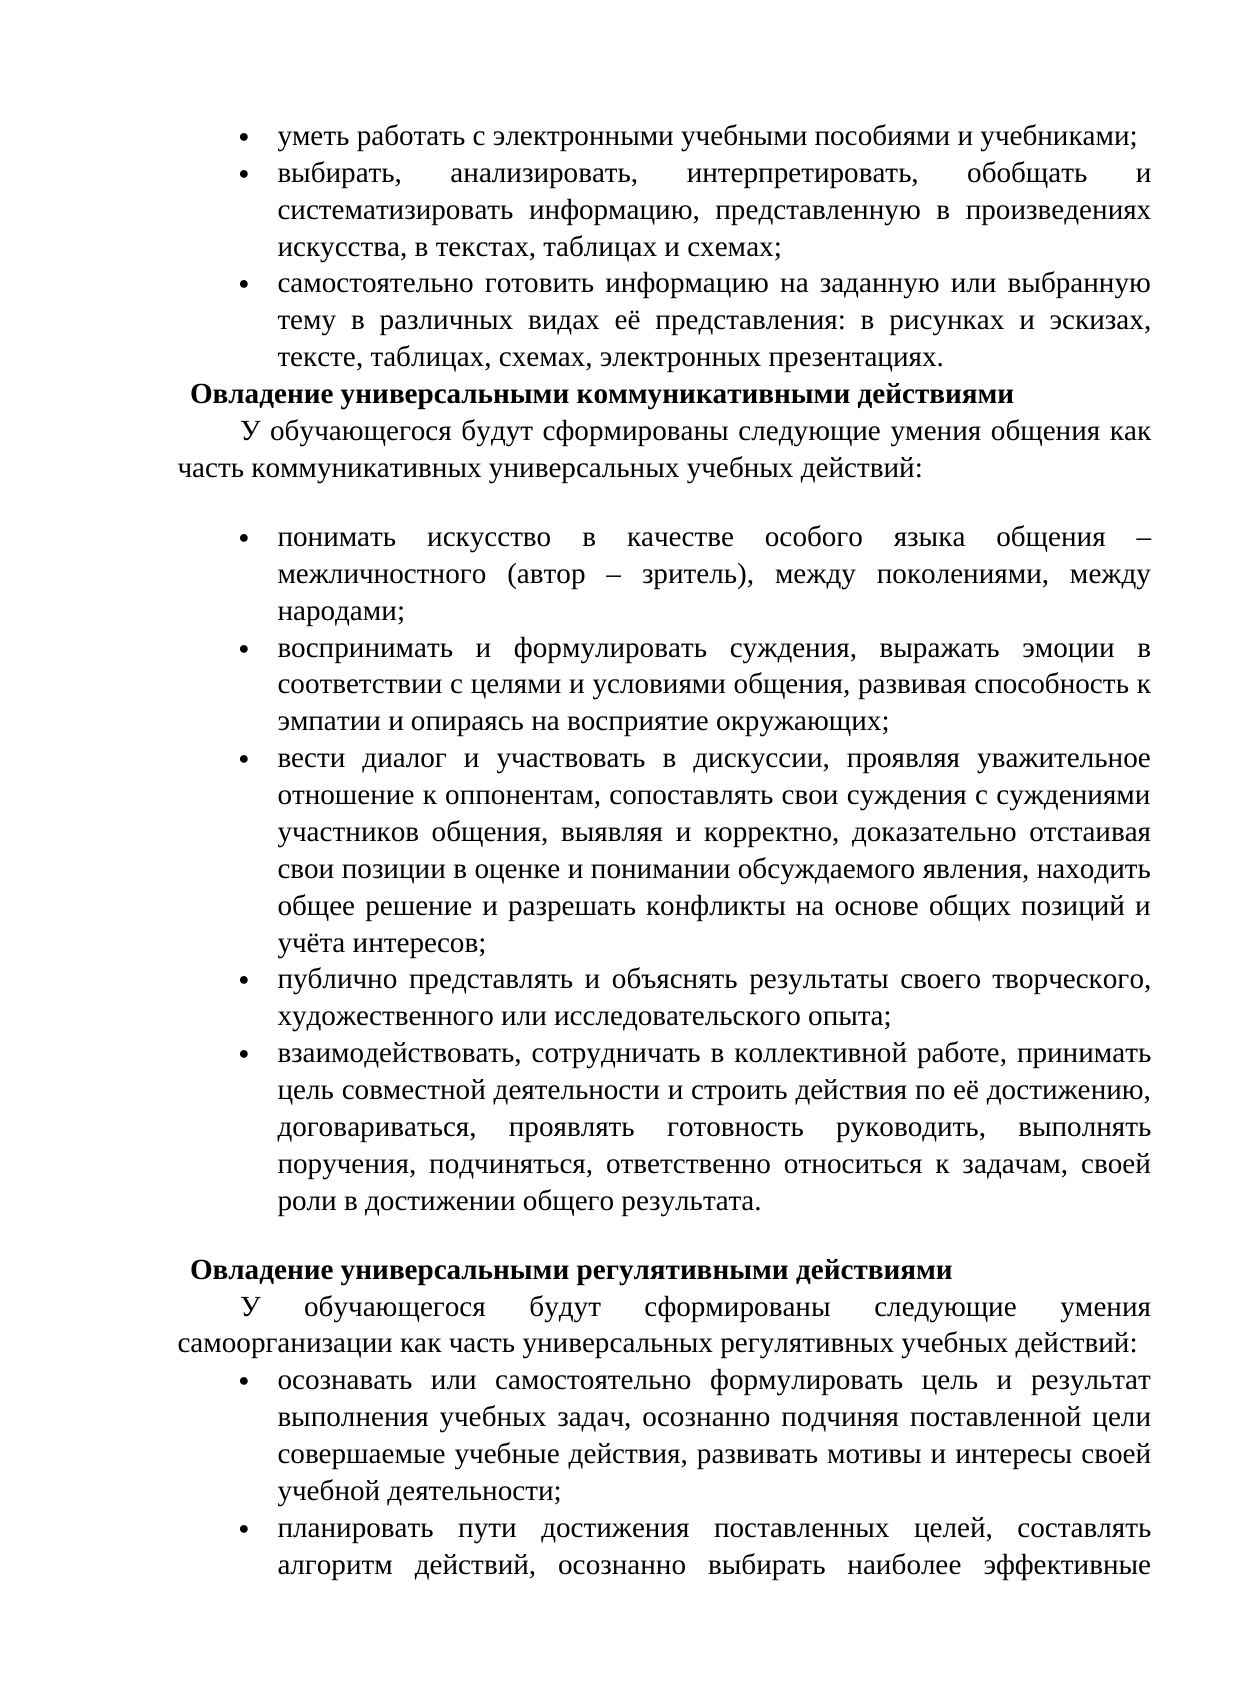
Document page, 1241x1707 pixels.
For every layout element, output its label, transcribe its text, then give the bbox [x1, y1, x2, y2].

text Овладение универсальными коммуникативными действиями [190, 376, 1152, 410]
list понимать искусство в качестве особого языка общения – межличностного (автор – зритель), между поколениями, между народами; [240, 519, 1152, 626]
text У обучающегося будут сформированы следующие умения общения как часть коммуникативных универсальных учебных действий: [177, 413, 1152, 483]
list осознавать или самостоятельно формулировать цель и результат выполнения учебных задач, осознанно подчиняя поставленной цели совершаемые учебные действия, развивать мотивы и интересы своей учебной деятельности; [240, 1362, 1152, 1507]
list взаимодействовать, сотрудничать в коллективной работе, принимать цель совместной деятельности и строить действия по её достижению, договариваться, проявлять готовность руководить, выполнять поручения, подчиняться, ответственно относиться к задачам, своей роли в достижении общего результата. [240, 1035, 1152, 1216]
list выбирать, анализировать, интерпретировать, обобщать и систематизировать информацию, представленную в произведениях искусства, в текстах, таблицах и схемах; [240, 155, 1152, 262]
text Овладение универсальными регулятивными действиями [190, 1252, 1152, 1285]
list публично представлять и объяснять результаты своего творческого, художественного или исследовательского опыта; [240, 962, 1152, 1032]
list воспринимать и формулировать суждения, выражать эмоции в соответствии с целями и условиями общения, развивая способность к эмпатии и опираясь на восприятие окружающих; [240, 630, 1152, 737]
list уметь работать с электронными учебными пособиями и учебниками; [240, 118, 1152, 152]
list самостоятельно готовить информацию на заданную или выбранную тему в различных видах её представления: в рисунках и эскизах, тексте, таблицах, схемах, электронных презентациях. [240, 266, 1152, 373]
list вести диалог и участвовать в дискуссии, проявляя уважительное отношение к оппонентам, сопоставлять свои суждения с суждениями участников общения, выявляя и корректно, доказательно отстаивая свои позиции в оценке и понимании обсуждаемого явления, находить общее решение и разрешать конфликты на основе общих позиций и учёта интересов; [240, 740, 1152, 958]
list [240, 1510, 1152, 1580]
text У обучающегося будут сформированы следующие умения самоорганизации как часть универсальных регулятивных учебных действий: [177, 1289, 1152, 1359]
